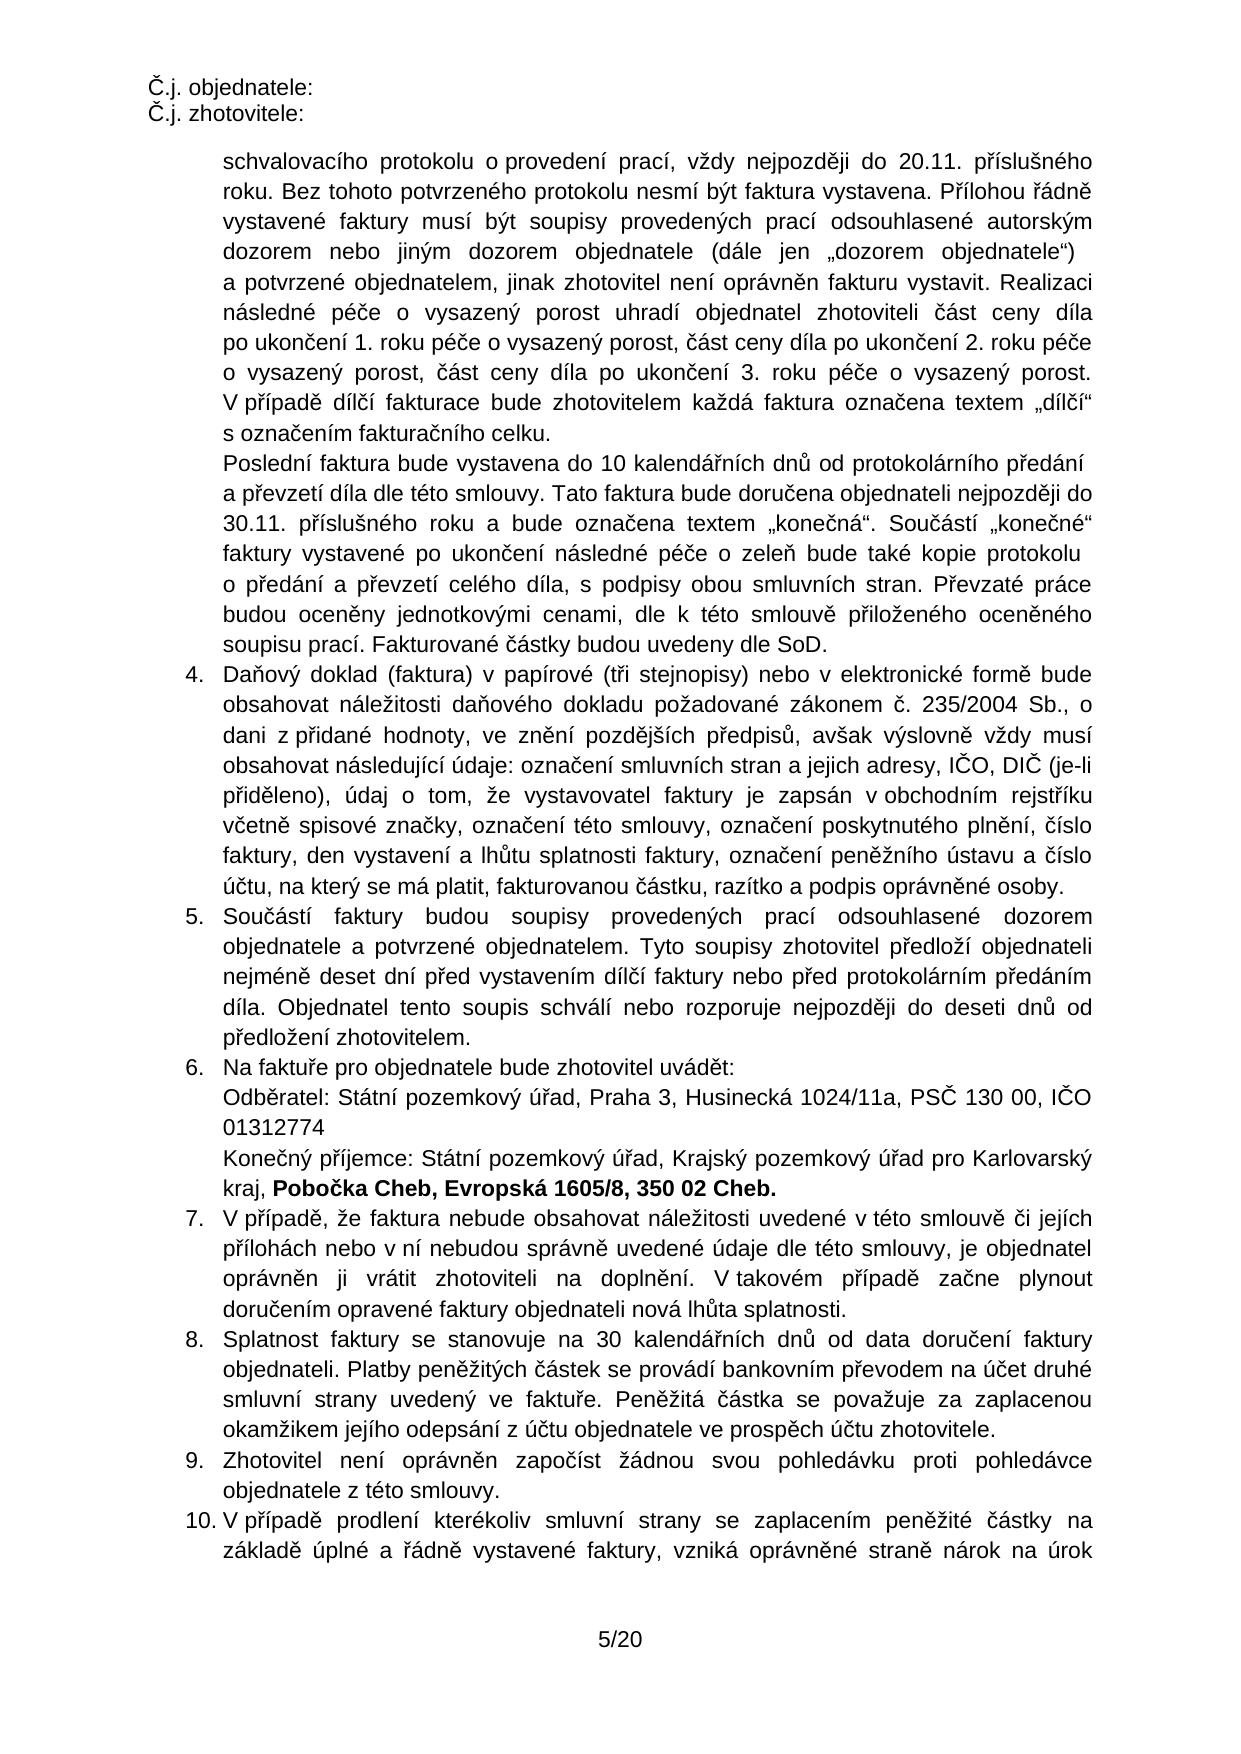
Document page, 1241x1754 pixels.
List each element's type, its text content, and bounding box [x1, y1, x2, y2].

list Konečný příjemce: Státní pozemkový úřad, Krajský pozemkový úřad pro Karlovarský kraj, Pobočka Cheb, Evropská 1605/8, 350 02 Cheb. [223, 1144, 1093, 1201]
list Daňový doklad (faktura) v papírové (tři stejnopisy) nebo v elektronické formě bude obsahovat náležitosti daňového dokladu požadované zákonem č. 235/2004 Sb., o dani z přidané hodnoty, ve znění pozdějších předpisů, avšak výslovně vždy musí obsahovat následující údaje: označení smluvních stran a jejich adresy, IČO, DIČ (je-li přiděleno), údaj o tom, že vystavovatel faktury je zapsán v obchodním rejstříku včetně spisové značky, označení této smlouvy, označení poskytnutého plnění, číslo faktury, den vystavení a lhůtu splatnosti faktury, označení peněžního ústavu a číslo účtu, na který se má platit, fakturovanou částku, razítko a podpis oprávněné osoby. [185, 661, 1093, 899]
list Na faktuře pro objednatele bude zhotovitel uvádět: [185, 1054, 1093, 1080]
list V případě, že faktura nebude obsahovat náležitosti uvedené v této smlouvě či jejích přílohách nebo v ní nebudou správně uvedené údaje dle této smlouvy, je objednatel oprávněn ji vrátit zhotoviteli na doplnění. V takovém případě začne plynout doručením opravené faktury objednateli nová lhůta splatnosti. [185, 1205, 1093, 1322]
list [185, 148, 1093, 446]
list Zhotovitel není oprávněn započíst žádnou svou pohledávku proti pohledávce objednatele z této smlouvy. [185, 1447, 1093, 1503]
list Odběratel: Státní pozemkový úřad, Praha 3, Husinecká 1024/11a, PSČ 130 00, IČO 01312774 [223, 1084, 1093, 1141]
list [185, 1507, 1093, 1563]
list Součástí faktury budou soupisy provedených prací odsouhlasené dozorem objednatele a potvrzené objednatelem. Tyto soupisy zhotovitel předloží objednateli nejméně deset dní před vystavením dílčí faktury nebo před protokolárním předáním díla. Objednatel tento soupis schválí nebo rozporuje nejpozději do deseti dnů od předložení zhotovitelem. [185, 903, 1093, 1050]
list Splatnost faktury se stanovuje na 30 kalendářních dnů od data doručení faktury objednateli. Platby peněžitých částek se provádí bankovním převodem na účet druhé smluvní strany uvedený ve faktuře. Peněžitá částka se považuje za zaplacenou okamžikem jejího odepsání z účtu objednatele ve prospěch účtu zhotovitele. [185, 1326, 1093, 1443]
list Poslední faktura bude vystavena do 10 kalendářních dnů od protokolárního předání a převzetí díla dle této smlouvy. Tato faktura bude doručena objednateli nejpozději do 30.11. příslušného roku a bude označena textem „konečná“. Součástí „konečné“ faktury vystavené po ukončení následné péče o zeleň bude také kopie protokolu o předání a převzetí celého díla, s podpisy obou smluvních stran. Převzaté práce budou oceněny jednotkovými cenami, dle k této smlouvě přiloženého oceněného soupisu prací. Fakturované částky budou uvedeny dle SoD. [223, 450, 1093, 657]
